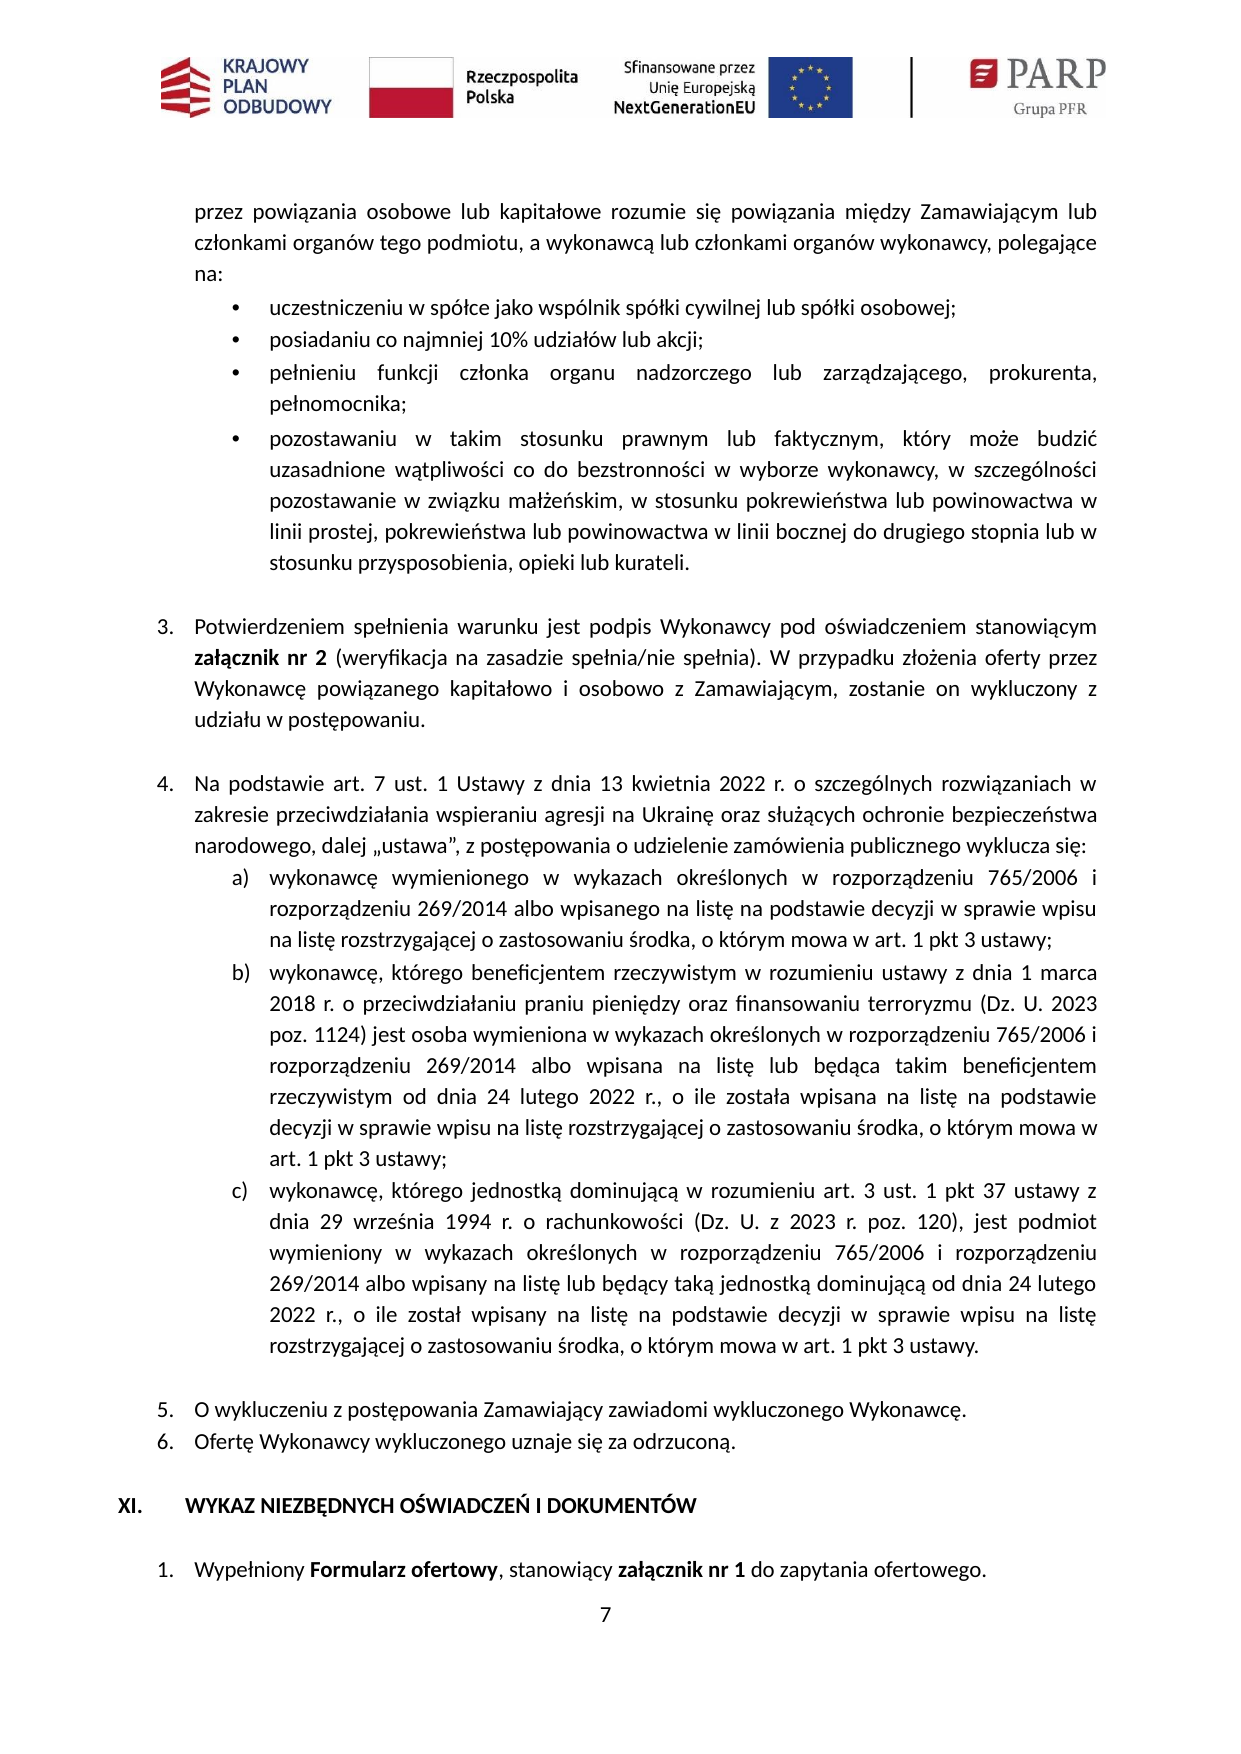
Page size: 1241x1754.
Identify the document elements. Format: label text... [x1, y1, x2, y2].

list Potwierdzeniem spełnienia warunku jest podpis Wykonawcy pod oświadczeniem stanowiącym załącznik nr 2 (weryfikacja na zasadzie spełnia/nie spełnia). W przypadku złożenia oferty przez Wykonawcę powiązanego kapitałowo i osobowo z Zamawiającym, zostanie on wykluczony z udziału w postępowaniu. [157, 612, 1098, 733]
list posiadaniu co najmniej 10% udziałów lub akcji; [232, 325, 1098, 353]
list wykonawcę wymienionego w wykazach określonych w rozporządzeniu 765/2006 i rozporządzeniu 269/2014 albo wpisanego na listę na podstawie decyzji w sprawie wpisu na listę rozstrzygającej o zastosowaniu środka, o którym mowa w art. 1 pkt 3 ustawy; [232, 863, 1098, 953]
list Na podstawie art. 7 ust. 1 Ustawy z dnia 13 kwietnia 2022 r. o szczególnych rozwiązaniach w zakresie przeciwdziałania wspieraniu agresji na Ukrainę oraz służących ochronie bezpieczeństwa narodowego, dalej „ustawa”, z postępowania o udzielenie zamówienia publicznego wyklucza się: [157, 769, 1098, 859]
list pełnieniu funkcji członka organu nadzorczego lub zarządzającego, prokurenta, pełnomocnika; [232, 358, 1098, 417]
list wykonawcę, którego jednostką dominującą w rozumieniu art. 3 ust. 1 pkt 37 ustawy z dnia 29 września 1994 r. o rachunkowości (Dz. U. z 2023 r. poz. 120), jest podmiot wymieniony w wykazach określonych w rozporządzeniu 765/2006 i rozporządzeniu 269/2014 albo wpisany na listę lub będący taką jednostką dominującą od dnia 24 lutego 2022 r., o ile został wpisany na listę na podstawie decyzji w sprawie wpisu na listę rozstrzygającej o zastosowaniu środka, o którym mowa w art. 1 pkt 3 ustawy. [232, 1176, 1098, 1359]
picture [161, 57, 1106, 118]
list Wypełniony Formularz ofertowy, stanowiący załącznik nr 1 do zapytania ofertowego. [157, 1556, 1098, 1583]
list Ofertę Wykonawcy wykluczonego uznaje się za odrzuconą. [157, 1427, 1098, 1456]
list uczestniczeniu w spółce jako wspólnik spółki cywilnej lub spółki osobowej; [232, 293, 1098, 321]
list O wykluczeniu z postępowania Zamawiający zawiadomi wykluczonego Wykonawcę. [157, 1395, 1098, 1423]
list pozostawaniu w takim stosunku prawnym lub faktycznym, który może budzić uzasadnione wątpliwości co do bezstronności w wyborze wykonawcy, w szczególności pozostawanie w związku małżeńskim, w stosunku pokrewieństwa lub powinowactwa w linii prostej, pokrewieństwa lub powinowactwa w linii bocznej do drugiego stopnia lub w stosunku przysposobienia, opieki lub kurateli. [232, 424, 1098, 576]
text przez powiązania osobowe lub kapitałowe rozumie się powiązania między Zamawiającym lub członkami organów tego podmiotu, a wykonawcą lub członkami organów wykonawcy, polegające na: [194, 197, 1098, 287]
subtitle WYKAZ NIEZBĘDNYCH OŚWIADCZEŃ I DOKUMENTÓW [118, 1492, 1102, 1519]
list wykonawcę, którego beneficjentem rzeczywistym w rozumieniu ustawy z dnia 1 marca 2018 r. o przeciwdziałaniu praniu pieniędzy oraz finansowaniu terroryzmu (Dz. U. 2023 poz. 1124) jest osoba wymieniona w wykazach określonych w rozporządzeniu 765/2006 i rozporządzeniu 269/2014 albo wpisana na listę lub będąca takim beneficjentem rzeczywistym od dnia 24 lutego 2022 r., o ile została wpisana na listę na podstawie decyzji w sprawie wpisu na listę rozstrzygającej o zastosowaniu środka, o którym mowa w art. 1 pkt 3 ustawy; [232, 958, 1098, 1172]
